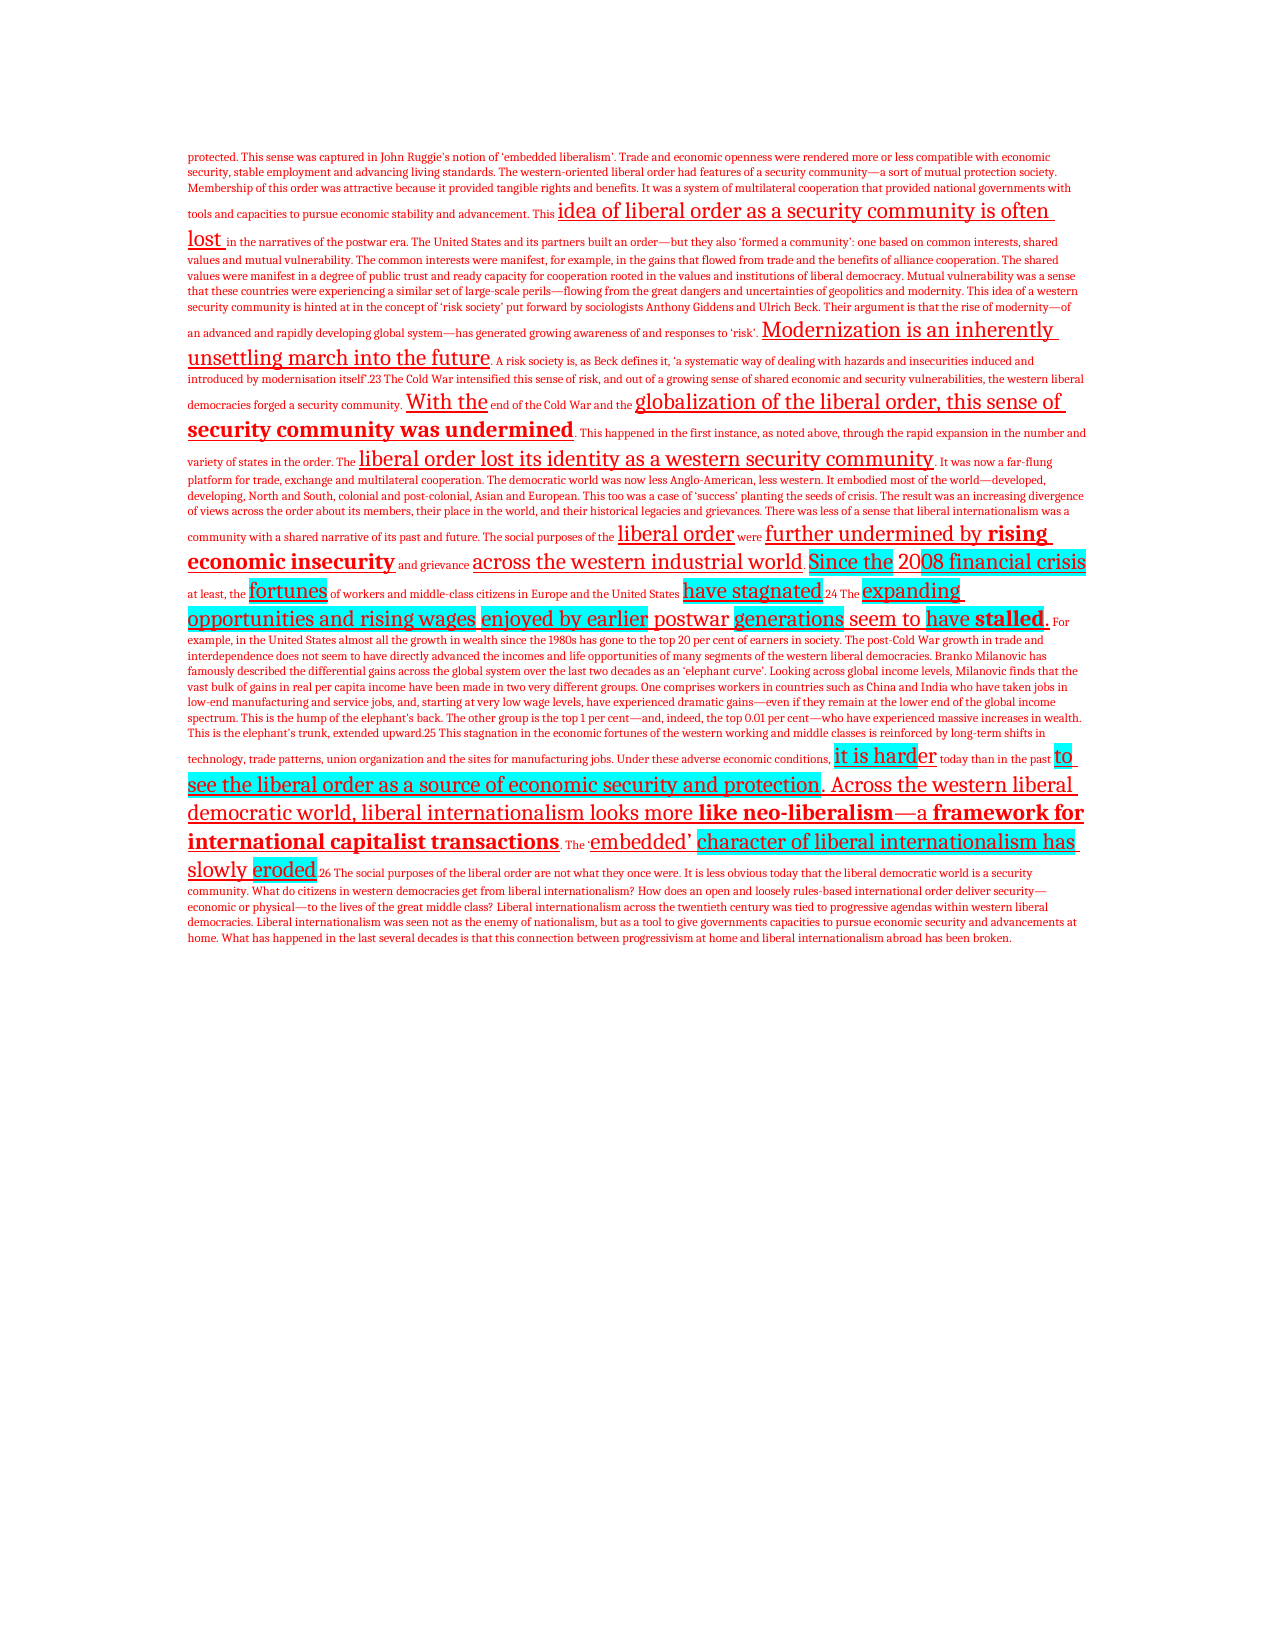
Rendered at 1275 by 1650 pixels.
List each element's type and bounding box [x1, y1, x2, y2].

text [187, 150, 1087, 945]
